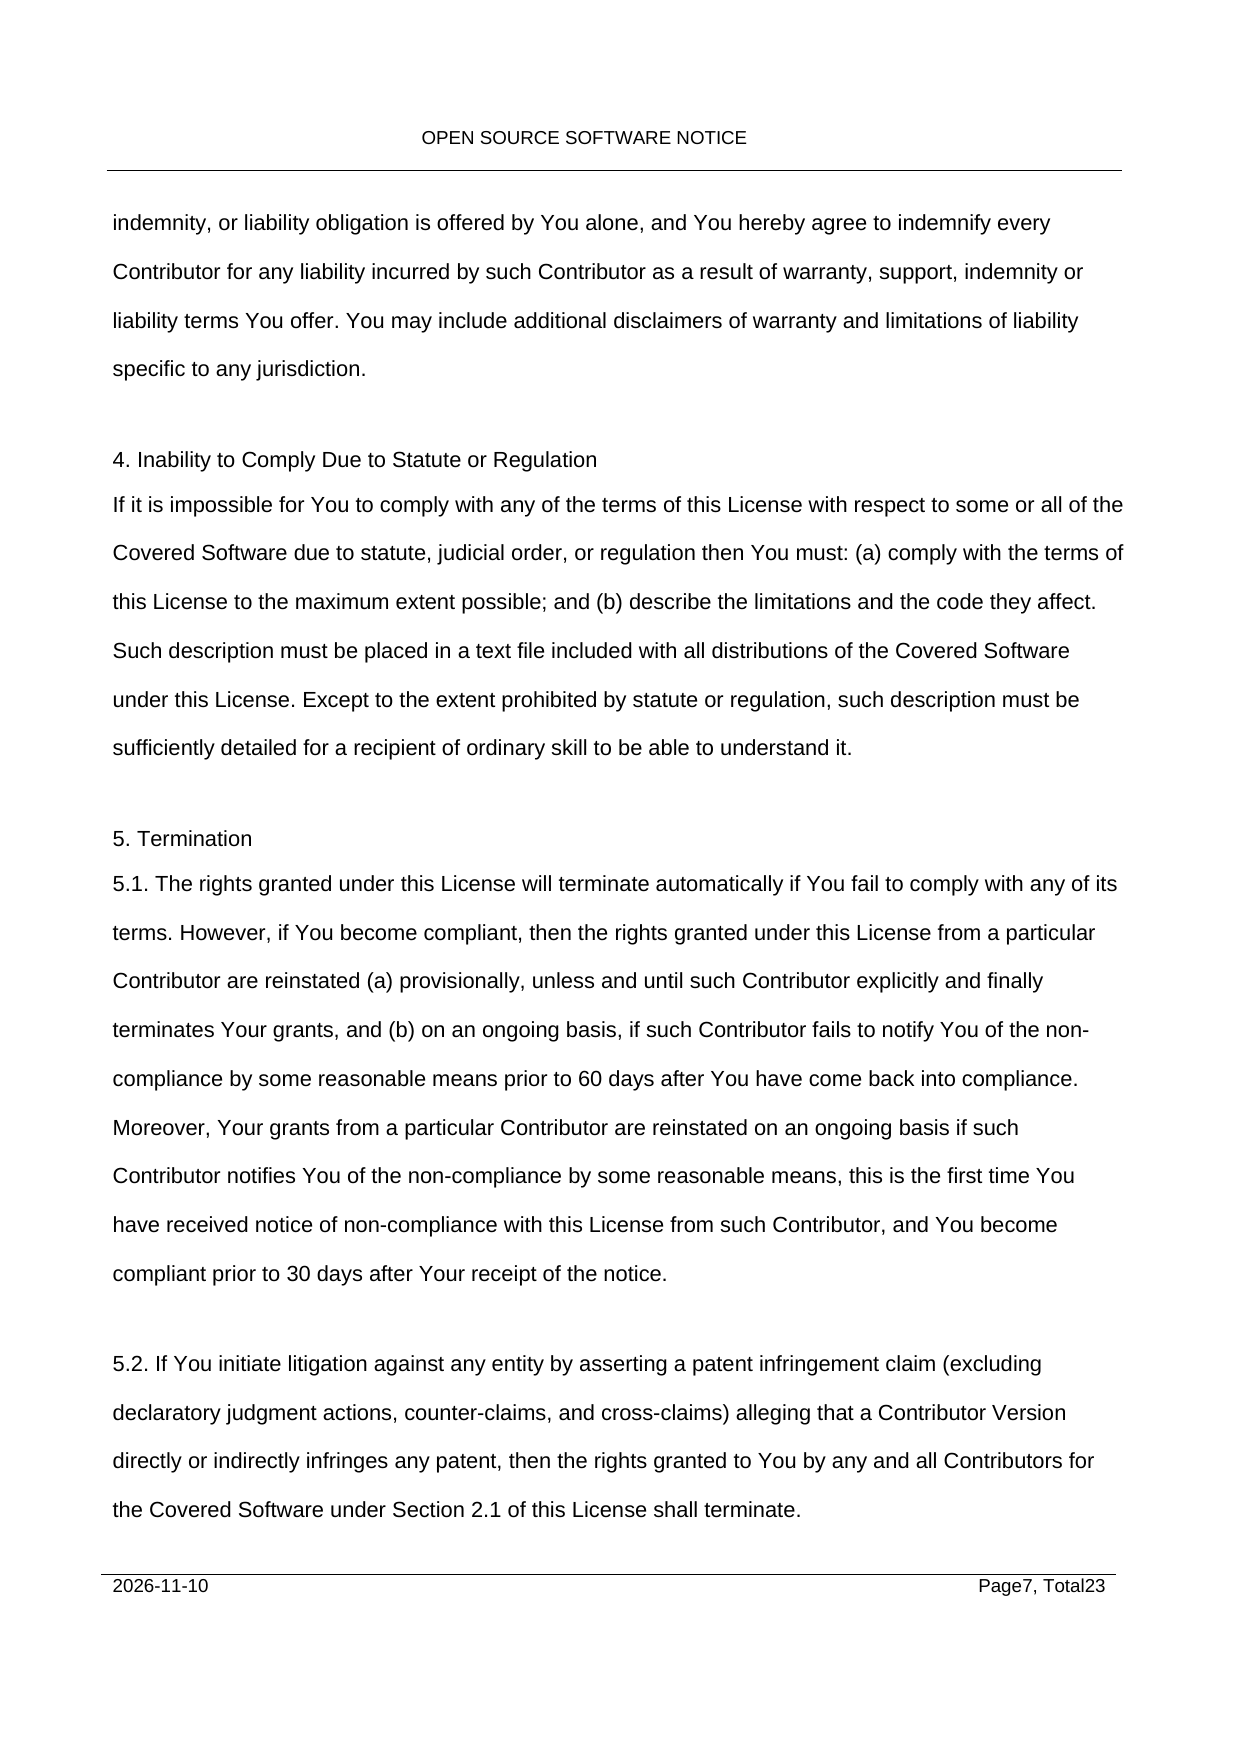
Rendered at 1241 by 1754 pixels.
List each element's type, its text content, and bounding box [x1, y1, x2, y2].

text 4. Inability to Comply Due to Statute or Regulation [112, 443, 1128, 475]
text 5. Termination [112, 822, 1128, 854]
text 5.2. If You initiate litigation against any entity by asserting a patent infringement claim (excluding declaratory judgment actions, counter-claims, and cross-claims) alleging that a Contributor Version directly or indirectly infringes any patent, then the rights granted to You by any and all Contributors for the Covered Software under Section 2.1 of this License shall terminate. [112, 1347, 1128, 1526]
text 5.1. The rights granted under this License will terminate automatically if You fail to comply with any of its terms. However, if You become compliant, then the rights granted under this License from a particular Contributor are reinstated (a) provisionally, unless and until such Contributor explicitly and finally terminates Your grants, and (b) on an ongoing basis, if such Contributor fails to notify You of the non-compliance by some reasonable means prior to 60 days after You have come back into compliance. Moreover, Your grants from a particular Contributor are reinstated on an ongoing basis if such Contributor notifies You of the non-compliance by some reasonable means, this is the first time You have received notice of non-compliance with this License from such Contributor, and You become compliant prior to 30 days after Your receipt of the notice. [112, 867, 1128, 1289]
text If it is impossible for You to comply with any of the terms of this License with respect to some or all of the Covered Software due to statute, judicial order, or regulation then You must: (a) comply with the terms of this License to the maximum extent possible; and (b) describe the limitations and the code they affect. Such description must be placed in a text file included with all distributions of the Covered Software under this License. Except to the extent prohibited by statute or regulation, such description must be sufficiently detailed for a recipient of ordinary skill to be able to understand it. [112, 488, 1128, 764]
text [112, 206, 1128, 385]
